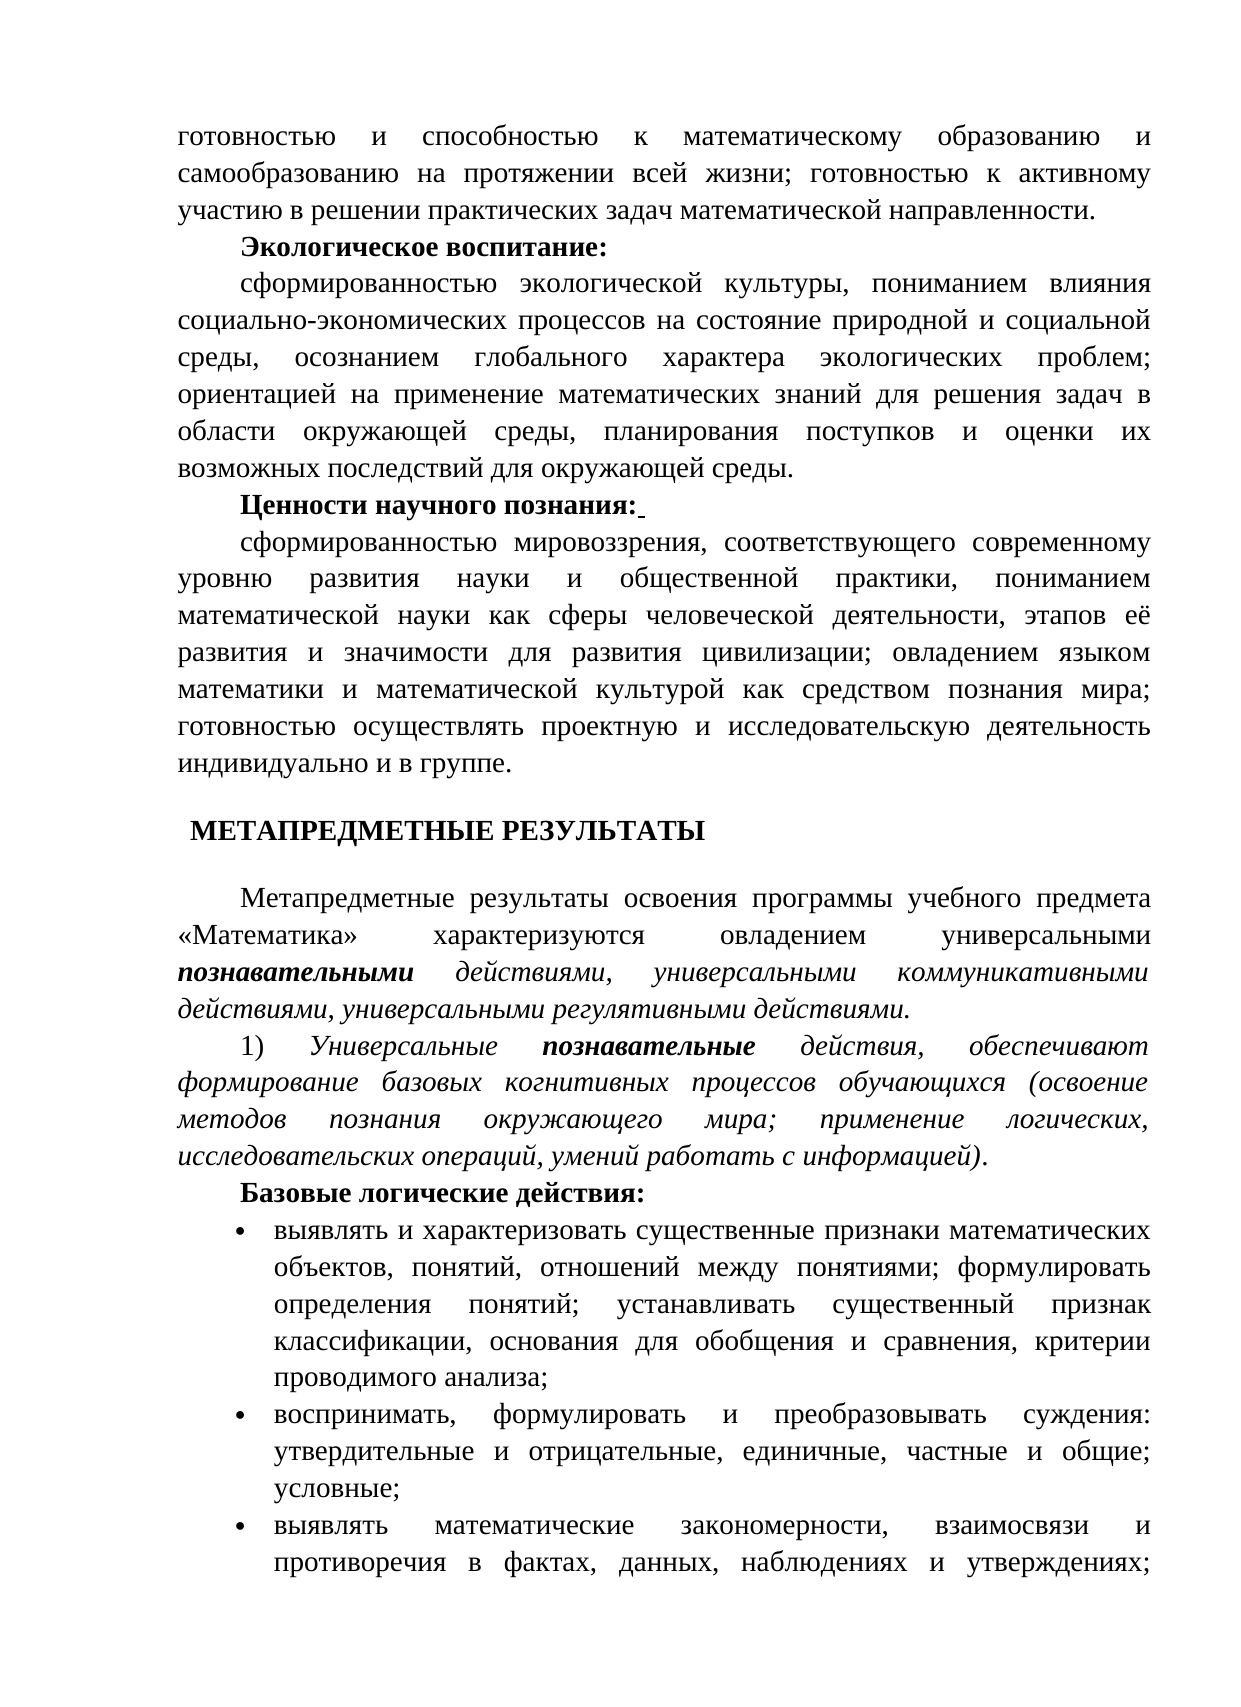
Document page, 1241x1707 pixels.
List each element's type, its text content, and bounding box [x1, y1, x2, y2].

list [236, 1507, 1152, 1577]
text сформированностью экологической культуры, пониманием влияния социально-экономических процессов на состояние природной и социальной среды, осознанием глобального характера экологических проблем; ориентацией на применение математических знаний для решения задач в области окружающей среды, планирования поступков и оценки их возможных последствий для окружающей среды. [177, 266, 1152, 483]
text МЕТАПРЕДМЕТНЫЕ РЕЗУЛЬТАТЫ [190, 813, 1152, 846]
text 1) Универсальные познавательные действия, обеспечивают формирование базовых когнитивных процессов обучающихся (освоение методов познания окружающего мира; применение логических, исследовательских операций, умений работать с информацией). [177, 1028, 1152, 1172]
text сформированностью мировоззрения, соответствующего современному уровню развития науки и общественной практики, пониманием математической науки как сферы человеческой деятельности, этапов её развития и значимости для развития цивилизации; овладением языком математики и математической культурой как средством познания мира; готовностью осуществлять проектную и исследовательскую деятельность индивидуально и в группе. [177, 524, 1152, 778]
text Ценности научного познания: [177, 487, 1152, 520]
list воспринимать, формулировать и преобразовывать суждения: утвердительные и отрицательные, единичные, частные и общие; условные; [236, 1396, 1152, 1504]
text Экологическое воспитание: [177, 229, 1152, 262]
text Базовые логические действия: [177, 1175, 1152, 1209]
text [177, 118, 1152, 225]
list выявлять и характеризовать существенные признаки математических объектов, понятий, отношений между понятиями; формулировать определения понятий; устанавливать существенный признак классификации, основания для обобщения и сравнения, критерии проводимого анализа; [236, 1212, 1152, 1393]
text Метапредметные результаты освоения программы учебного предмета «Математика» характеризуются овладением универсальными познавательными действиями, универсальными коммуникативными действиями, универсальными регулятивными действиями. [177, 880, 1152, 1024]
